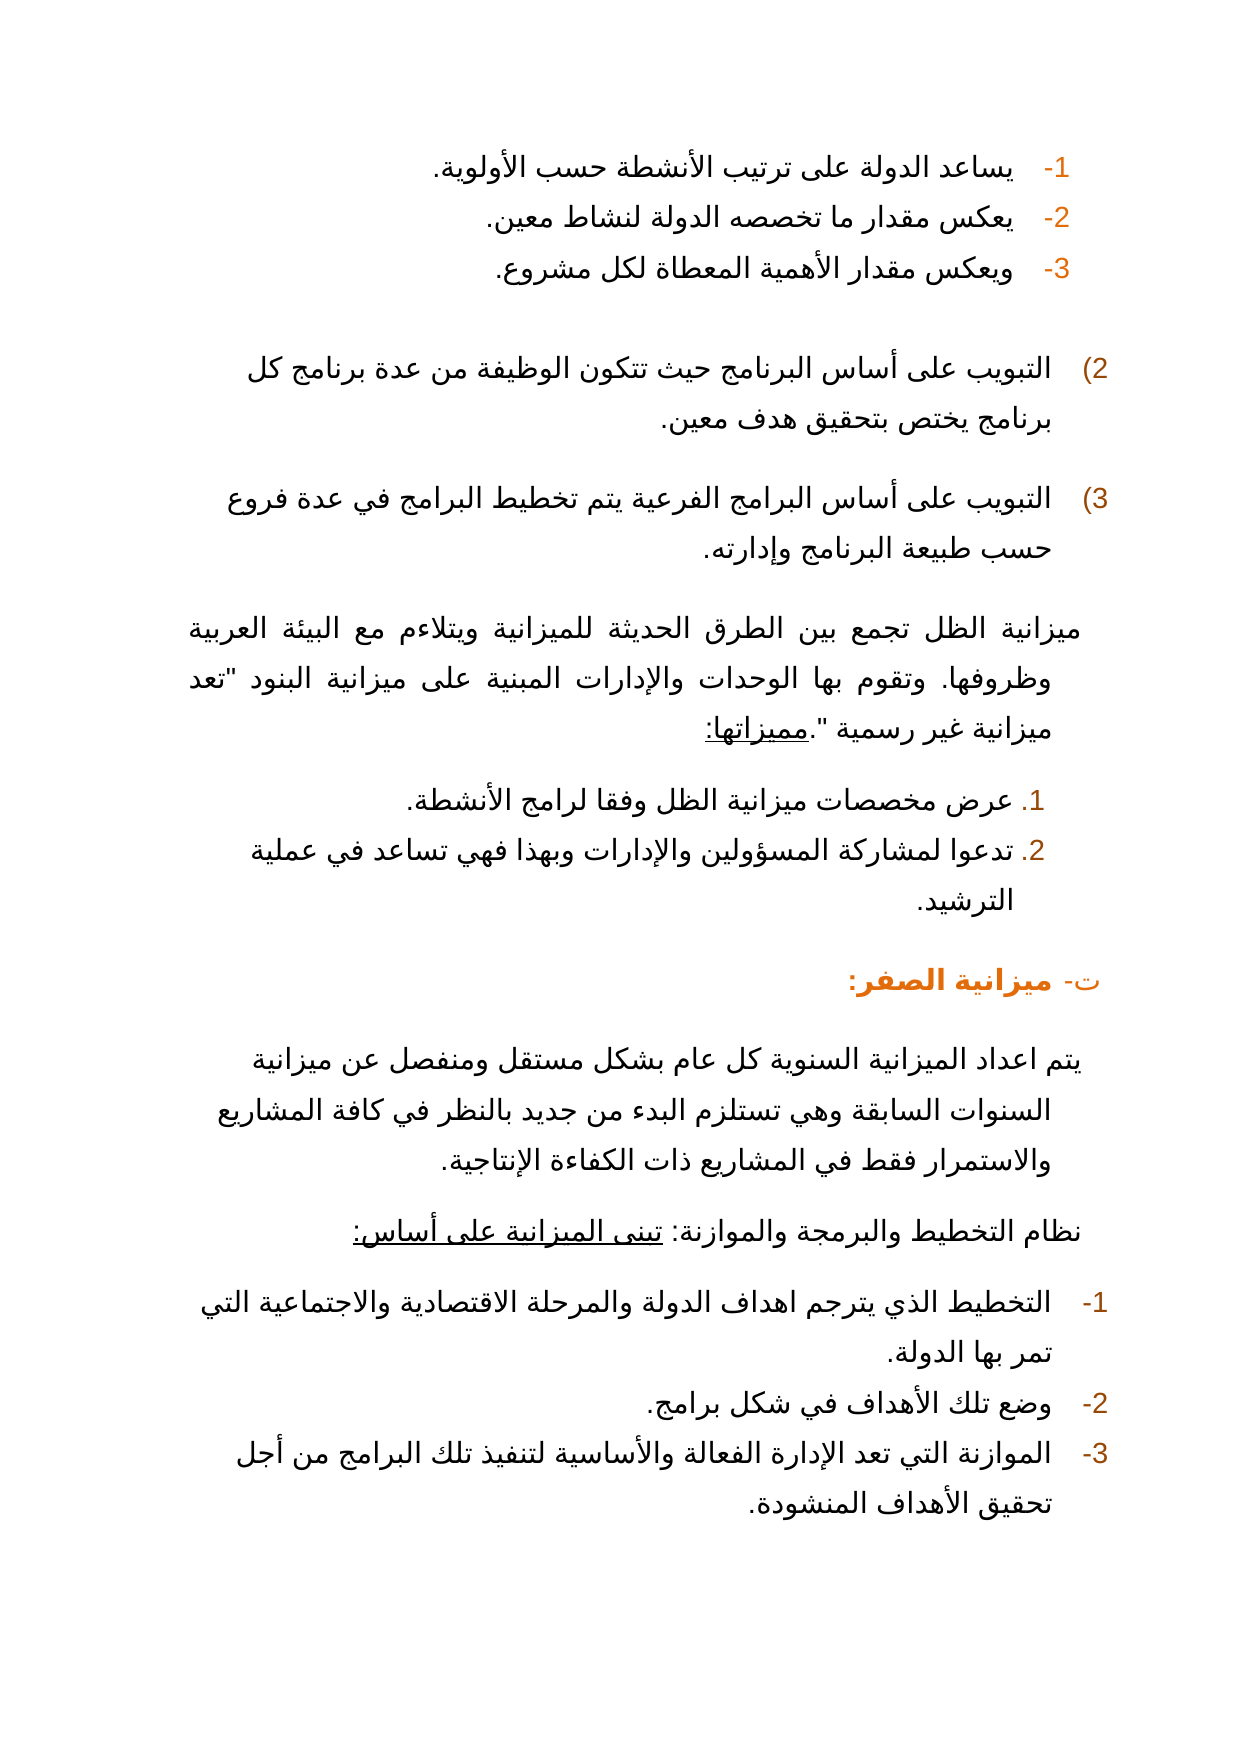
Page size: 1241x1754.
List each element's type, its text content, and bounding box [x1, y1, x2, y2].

list المشروعات. [187, 280, 1082, 313]
list التبويب على أساس البرامج الفرعية يتم تخطيط البرامج في عدة فروع حسب طبيعة البرنامج وإدارته. [187, 1381, 1082, 1465]
text أهم المزايا: [187, 979, 1044, 1013]
list يساعد الدولة على ترتيب الأنشطة حسب الأولوية. [187, 1050, 1044, 1084]
list يمثل الاعانات المتنوعة مثل اعانات المؤسسات ذات الميزانيات المستقلة واعانات الطلبة. [187, 150, 1082, 234]
list التبويب على أساس البرنامج حيث تتكون الوظيفة من عدة برنامج كل برنامج يختص بتحقيق هدف معين. [187, 1251, 1082, 1335]
list تبويب وظيفي وهنا يتم التبويب حسب الوظائف والخدمات والمهام الرئيسية لدولة وليس على أساس الإدارات والأجهزة وضمن كل وظيفة يتم تجميع البرامج والمشروعات التي تحقق الأهداف لتلك الوظيفة. [187, 799, 1082, 933]
text تعتمد على قياس الأداء بالنسبة للعمل فهذه الميزانية تربط بين تكلفة الأداء والناتج وبهذا فإن من أهم متطلبات هذه الميزانية المقدرة على قياس الأداء والعمل المنجز في كل برنامج أو بالنسبة لكل وحدة إدارية ويتكون البرنامج من عدد من وحدات الأداء. وبهذا يمكن قياس الأداء بالبرنامج حسب تكاليف البرنامج. [187, 439, 1082, 673]
list ميزانية الأداء والبرنامج: [187, 359, 1082, 393]
list يعكس مقدار ما تخصصه الدولة لنشاط معين. [187, 1101, 1044, 1134]
list ويعكس مقدار الأهمية المعطاة لكل مشروع. [187, 1151, 1044, 1184]
text مستويات التبويب: [187, 719, 1082, 753]
